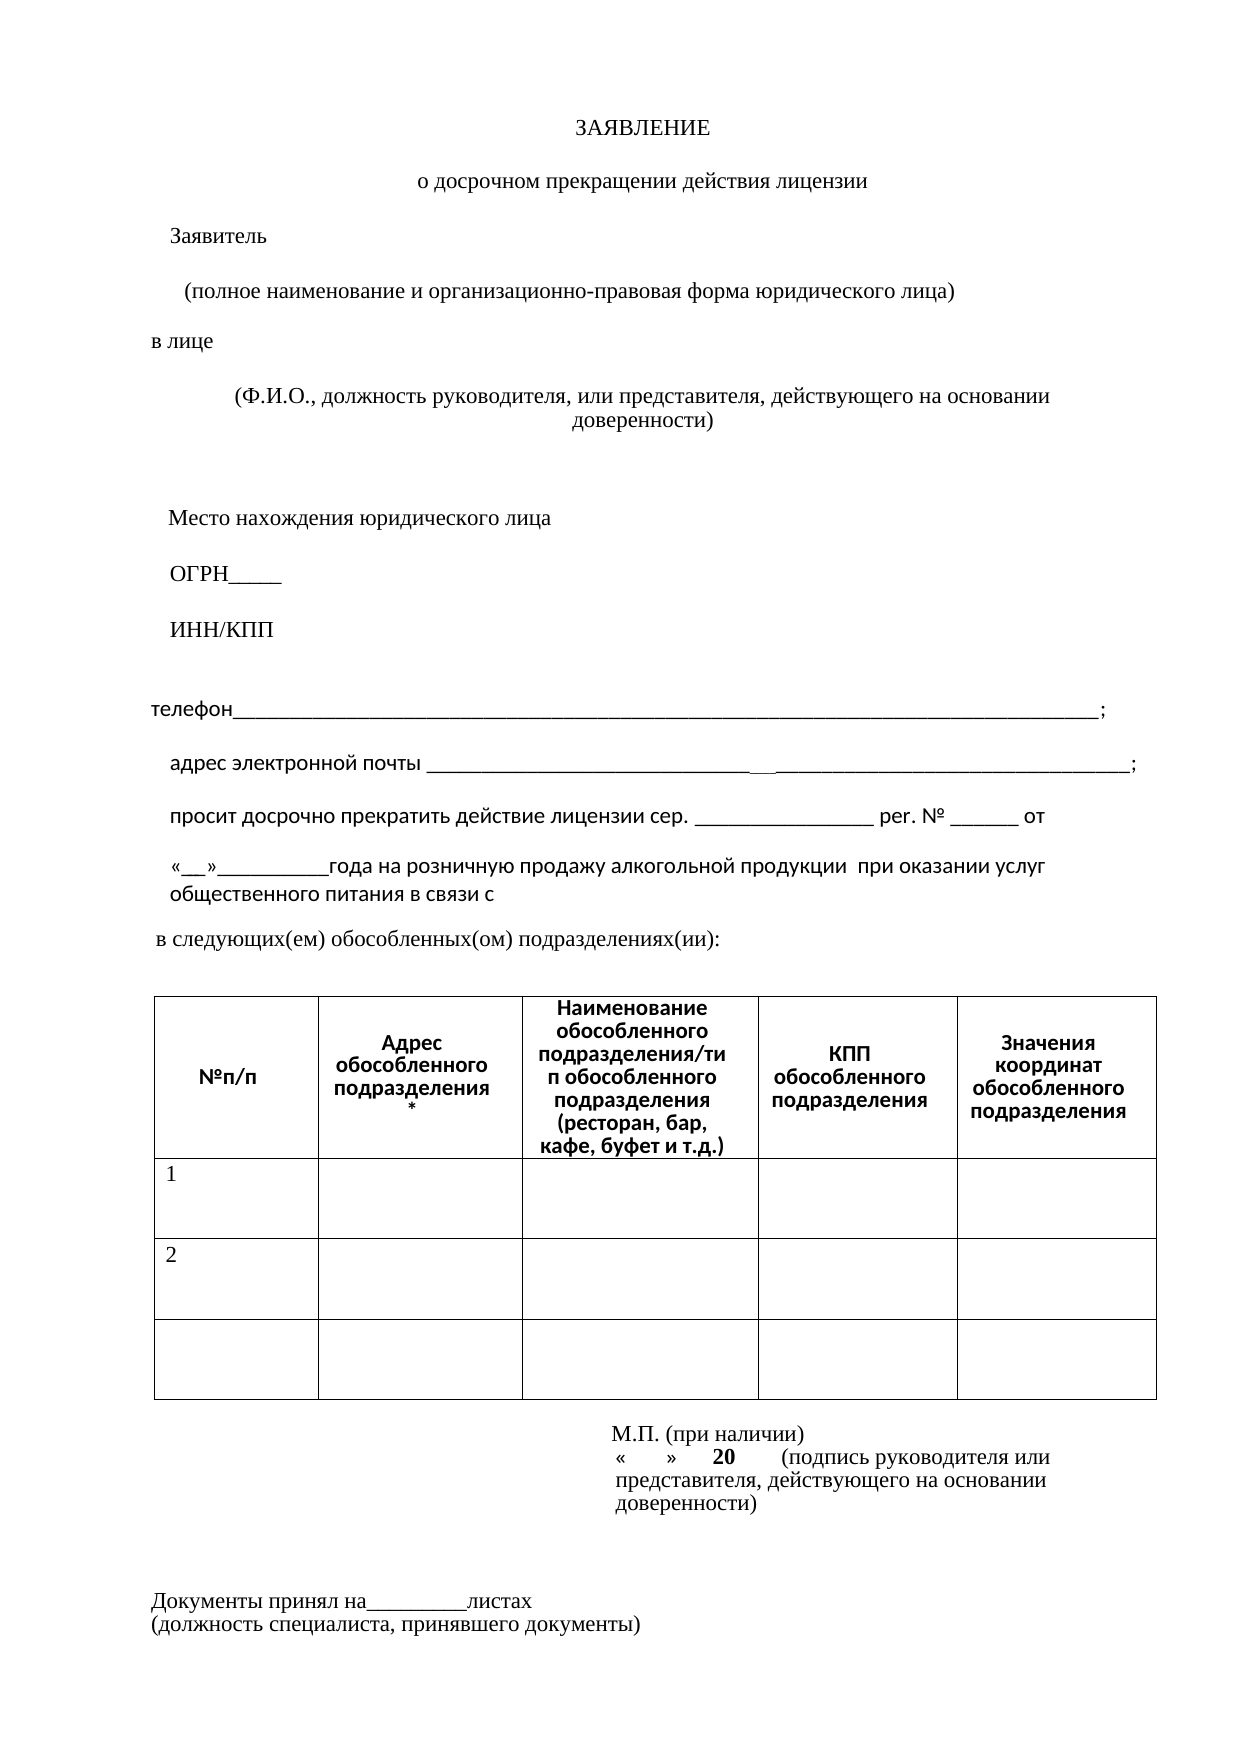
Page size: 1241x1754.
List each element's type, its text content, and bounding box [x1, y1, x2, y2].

table_cell 1 [155, 1159, 318, 1238]
table_cell [759, 1159, 957, 1238]
table_header Наименование обособленного подразделения/тип обособленного подразделения (ресторан, бар, кафе, буфет и т.д.) [523, 997, 758, 1158]
table_cell [759, 1239, 957, 1318]
text в следующих(ем) обособленных(ом) подразделениях(ии): [156, 928, 1141, 951]
text о досрочном прекращении действия лицензии [151, 170, 1135, 193]
table_cell [319, 1239, 522, 1318]
table_cell [958, 1159, 1156, 1238]
text ЗАЯВЛЕНИЕ [151, 117, 1135, 139]
text (Ф.И.О., должность руководителя, или представителя, действующего на основании [151, 385, 1135, 408]
table_cell [958, 1320, 1156, 1399]
text М.П. (при наличии) [151, 1423, 1145, 1446]
table_cell [319, 1320, 522, 1399]
text телефон ; [151, 698, 1145, 721]
table_header №п/п [155, 997, 318, 1158]
table_header Адрес обособленного подразделения* [319, 997, 522, 1158]
text Документы принял на листах [151, 1590, 1145, 1613]
table_cell 2 [155, 1239, 318, 1318]
text (должность специалиста, принявшего документы) [151, 1613, 1145, 1636]
text Заявитель [169, 225, 1145, 248]
text доверенности) [151, 409, 1135, 432]
text ИНН/КПП [169, 619, 1145, 642]
table_cell [155, 1320, 318, 1399]
table_cell [523, 1320, 758, 1399]
table_cell [523, 1239, 758, 1318]
text ОГРН [169, 563, 1145, 586]
text Место нахождения юридического лица [151, 507, 1145, 530]
text « » года на розничную продажу алкогольной продукции при оказании услуг общественного питания в связи с [169, 850, 1145, 907]
text просит досрочно прекратить действие лицензии сер. per. № ______ от [169, 801, 1145, 829]
table_cell [319, 1159, 522, 1238]
table_header Значения координат обособленного подразделения [958, 997, 1156, 1158]
text адрес электронной почты ; [169, 752, 1145, 775]
table_cell [523, 1159, 758, 1238]
table_cell [958, 1239, 1156, 1318]
text в лице [151, 330, 1145, 353]
table_cell [759, 1320, 957, 1399]
text « » 20 (подпись руководителя или представителя, действующего на основании доверенности) [615, 1446, 1145, 1514]
table_header КПП обособленного подразделения [759, 997, 957, 1158]
text (полное наименование и организационно-правовая форма юридического лица) [184, 280, 1145, 303]
